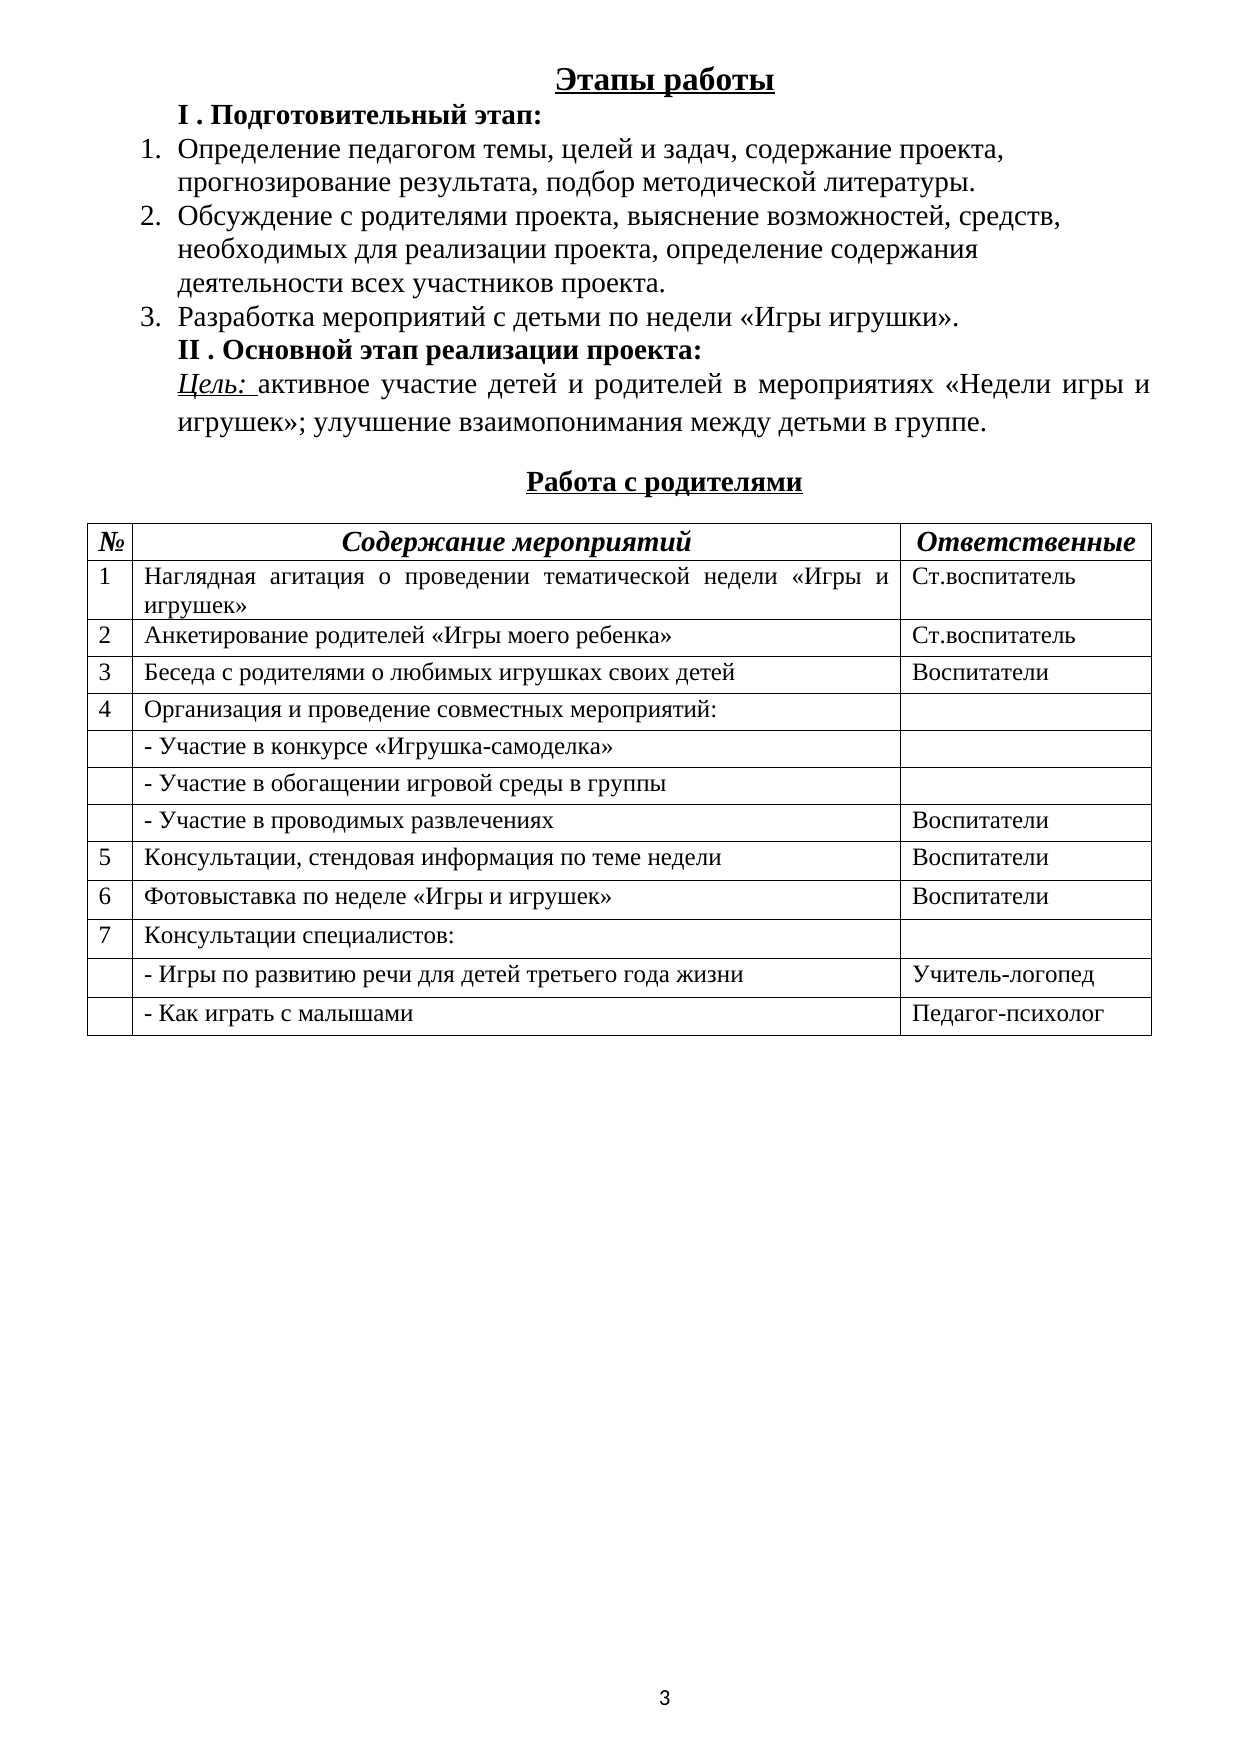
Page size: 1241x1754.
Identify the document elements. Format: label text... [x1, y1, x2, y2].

table_cell Учитель-логопед [901, 959, 1151, 997]
text Работа с родителями [177, 464, 1152, 497]
table_cell 6 [88, 881, 132, 919]
text Цель: активное участие детей и родителей в мероприятиях «Недели игры и игрушек»; улучшение взаимопонимания между детьми в группе. [177, 366, 1152, 438]
table_cell Анкетирование родителей «Игры моего ребенка» [133, 620, 900, 656]
table_cell - Участие в проводимых развлечениях [133, 805, 900, 841]
table_cell [88, 959, 132, 997]
table_cell Воспитатели [901, 842, 1151, 880]
table_cell - Игры по развитию речи для детей третьего года жизни [133, 959, 900, 997]
table_cell Ст.воспитатель [901, 561, 1151, 619]
table_cell Организация и проведение совместных мероприятий: [133, 694, 900, 730]
table_cell Воспитатели [901, 881, 1151, 919]
table_cell [88, 998, 132, 1035]
table_cell [901, 768, 1151, 804]
table_cell Воспитатели [901, 805, 1151, 841]
table_cell Ст.воспитатель [901, 620, 1151, 656]
table_cell [901, 694, 1151, 730]
table_cell 5 [88, 842, 132, 880]
table_cell 3 [88, 657, 132, 693]
table_cell - Как играть с малышами [133, 998, 900, 1035]
table_cell Наглядная агитация о проведении тематической недели «Игры и игрушек» [133, 561, 900, 619]
table_cell Воспитатели [901, 657, 1151, 693]
list Обсуждение с родителями проекта, выяснение возможностей, средств, необходимых для реализации проекта, определение содержания деятельности всех участников проекта. [140, 198, 1152, 299]
table_cell Беседа с родителями о любимых игрушках своих детей [133, 657, 900, 693]
table_cell [88, 768, 132, 804]
table_cell [88, 805, 132, 841]
table_cell [901, 731, 1151, 767]
table_cell - Участие в обогащении игровой среды в группы [133, 768, 900, 804]
list Определение педагогом темы, целей и задач, содержание проекта, прогнозирование результата, подбор методической литературы. [140, 131, 1152, 198]
text Этапы работы [177, 59, 1152, 97]
table_header Ответственные [901, 524, 1151, 560]
table_cell Консультации, стендовая информация по теме недели [133, 842, 900, 880]
table_cell [901, 920, 1151, 958]
table_cell 7 [88, 920, 132, 958]
table_header № [88, 524, 132, 560]
table_cell 4 [88, 694, 132, 730]
table_cell Педагог-психолог [901, 998, 1151, 1035]
table_cell [88, 731, 132, 767]
text I . Подготовительный этап: [177, 97, 1152, 131]
text II . Основной этап реализации проекта: [177, 332, 1152, 366]
table_cell Консультации специалистов: [133, 920, 900, 958]
table_cell - Участие в конкурсе «Игрушка-самоделка» [133, 731, 900, 767]
table_cell 2 [88, 620, 132, 656]
table_header Содержание мероприятий [133, 524, 900, 560]
table_cell Фотовыставка по неделе «Игры и игрушек» [133, 881, 900, 919]
list Разработка мероприятий с детьми по недели «Игры игрушки». [140, 299, 1152, 332]
table_cell 1 [88, 561, 132, 619]
